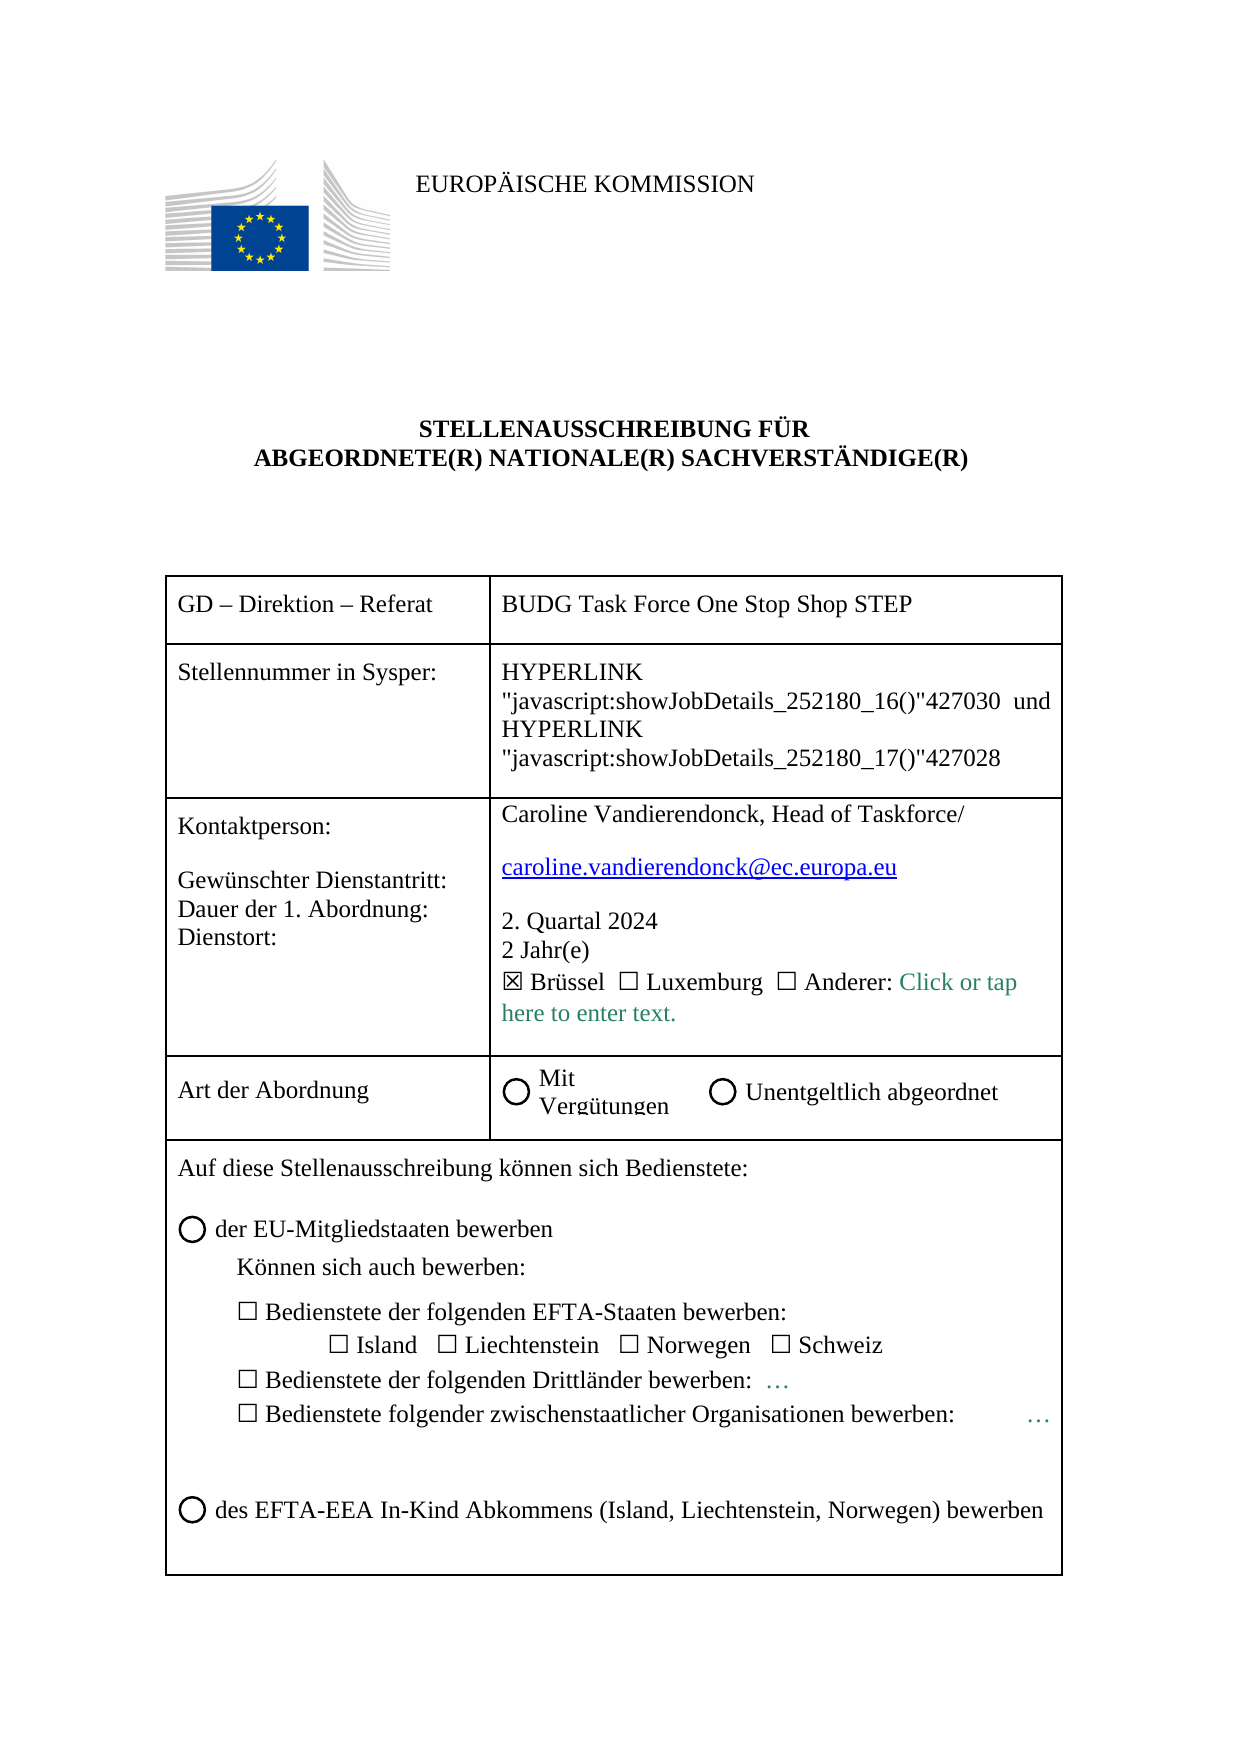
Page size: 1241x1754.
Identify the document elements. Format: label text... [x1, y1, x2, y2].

table_cell Quartal Jahr(e) Brüssel Luxemburg Anderer: [491, 799, 1061, 1055]
table_cell Auf diese Stellenausschreibung können sich Bedienstete: Können sich auch bewerben: Bedienstete der folgenden EFTA-Staaten bewerben: Island Liechtenstein Norwegen Schweiz Bedienstete der folgenden Drittländer bewerben: Bedienstete folgender zwischenstaatlicher Organisationen bewerben: [167, 1141, 1061, 1574]
table_header GD – Direktion – Referat [167, 577, 489, 643]
table_cell Stellennummer in Sysper: [167, 645, 489, 797]
picture [165, 160, 391, 271]
table_cell [491, 1057, 1061, 1139]
table_cell Kontaktperson: Gewünschter Dienstantritt: Dauer der 1. Abordnung: Dienstort: [167, 799, 489, 1055]
table_cell Art der Abordnung [167, 1057, 489, 1139]
